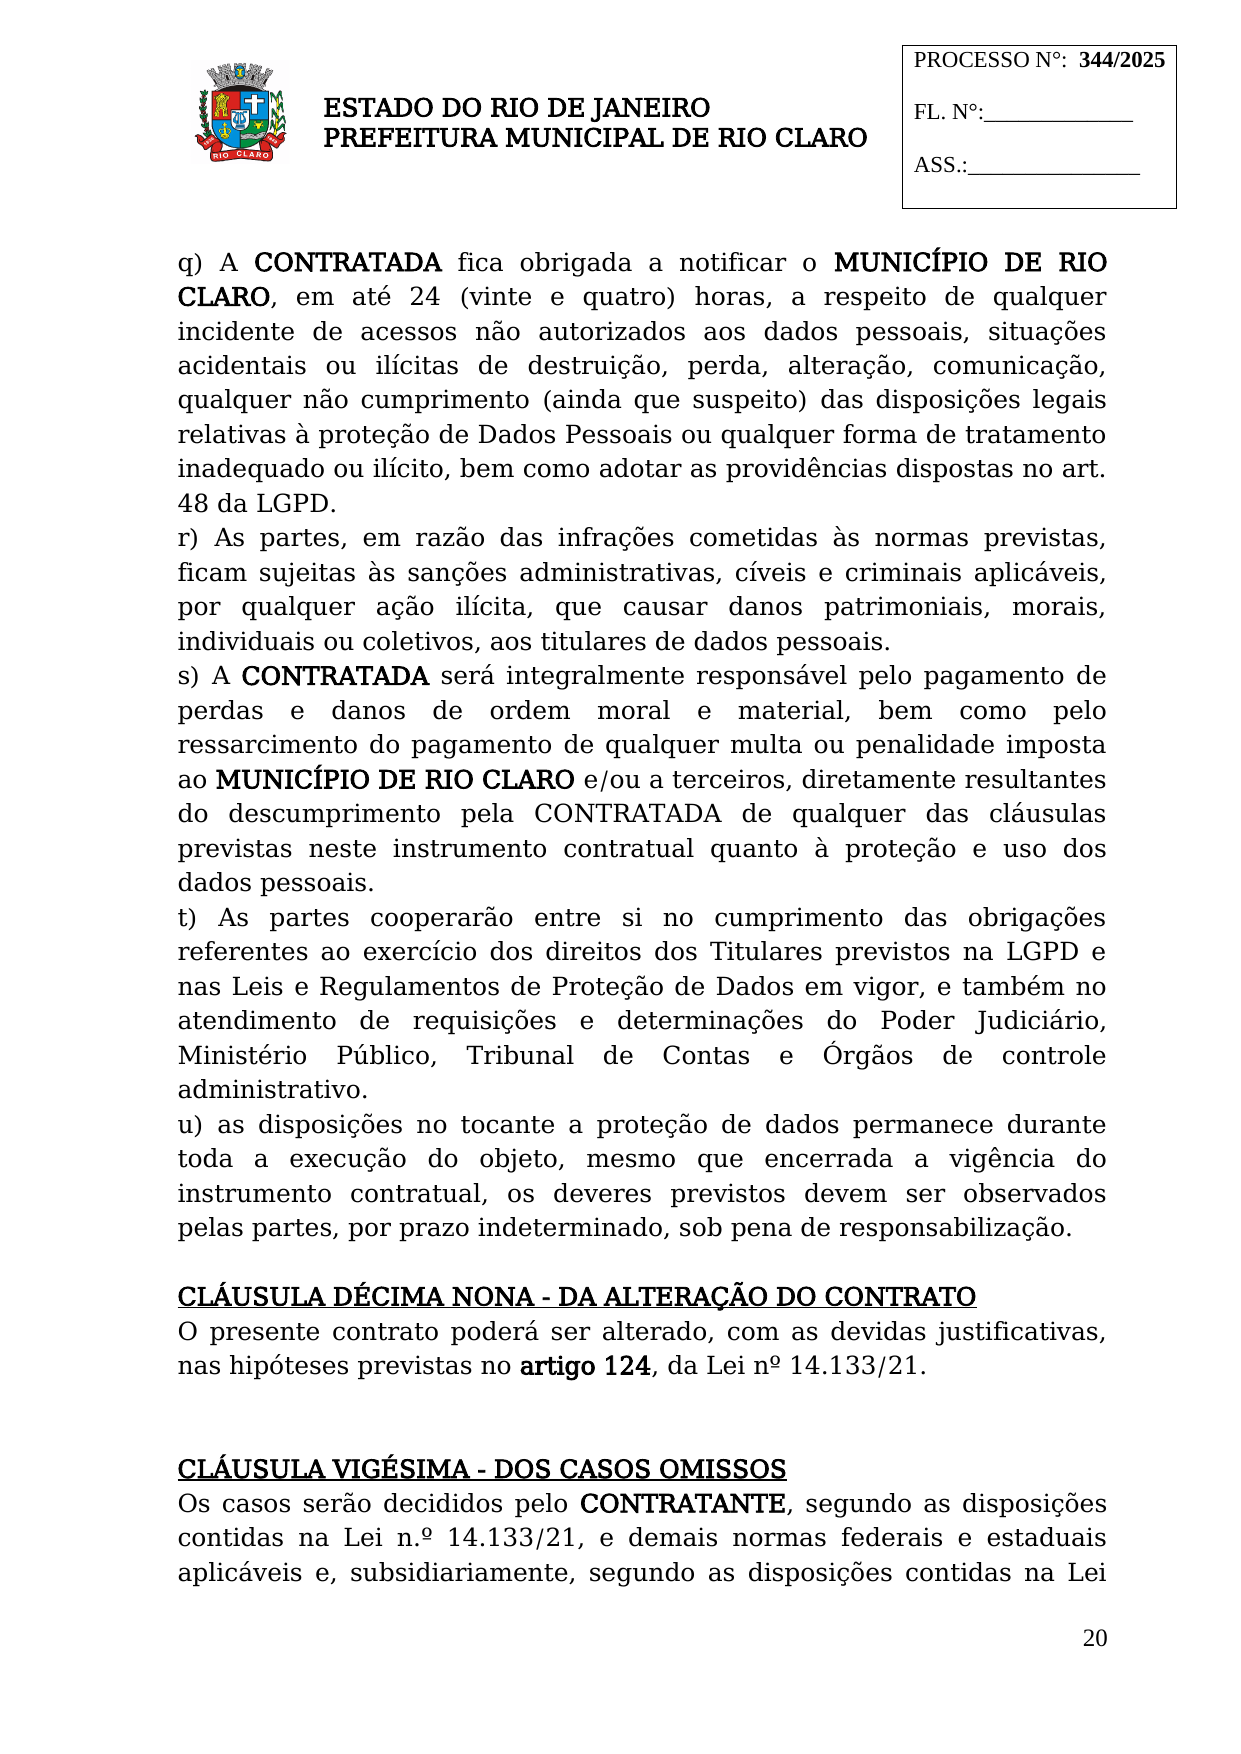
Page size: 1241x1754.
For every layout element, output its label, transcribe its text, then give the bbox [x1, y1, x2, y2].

text CLÁUSULA VIGÉSIMA - DOS CASOS OMISSOS [177, 1453, 1107, 1483]
text u) as disposições no tocante a proteção de dados permanece durante toda a execução do objeto, mesmo que encerrada a vigência do instrumento contratual, os deveres previstos devem ser observados pelas partes, por prazo indeterminado, sob pena de responsabilização. [177, 1108, 1107, 1242]
text CLÁUSULA DÉCIMA NONA - DA ALTERAÇÃO DO CONTRATO [177, 1281, 1107, 1311]
text O presente contrato poderá ser alterado, com as devidas justificativas, nas hipóteses previstas no artigo 124, da Lei nº 14.133/21. [177, 1315, 1107, 1379]
text s) A CONTRATADA será integralmente responsável pelo pagamento de perdas e danos de ordem moral e material, bem como pelo ressarcimento do pagamento de qualquer multa ou penalidade imposta ao MUNICÍPIO DE RIO CLARO e/ou a terceiros, diretamente resultantes do descumprimento pela CONTRATADA de qualquer das cláusulas previstas neste instrumento contratual quanto à proteção e uso dos dados pessoais. [177, 660, 1107, 897]
text r) As partes, em razão das infrações cometidas às normas previstas, ficam sujeitas às sanções administrativas, cíveis e criminais aplicáveis, por qualquer ação ilícita, que causar danos patrimoniais, morais, individuais ou coletivos, aos titulares de dados pessoais. [177, 522, 1107, 656]
picture [190, 60, 290, 165]
text t) As partes cooperarão entre si no cumprimento das obrigações referentes ao exercício dos direitos dos Titulares previstos na LGPD e nas Leis e Regulamentos de Proteção de Dados em vigor, e também no atendimento de requisições e determinações do Poder Judiciário, Ministério Público, Tribunal de Contas e Órgãos de controle administrativo. [177, 901, 1107, 1104]
text q) A CONTRATADA fica obrigada a notificar o MUNICÍPIO DE RIO CLARO, em até 24 (vinte e quatro) horas, a respeito de qualquer incidente de acessos não autorizados aos dados pessoais, situações acidentais ou ilícitas de destruição, perda, alteração, comunicação, qualquer não cumprimento (ainda que suspeito) das disposições legais relativas à proteção de Dados Pessoais ou qualquer forma de tratamento inadequado ou ilícito, bem como adotar as providências dispostas no art. 48 da LGPD. [177, 246, 1107, 518]
